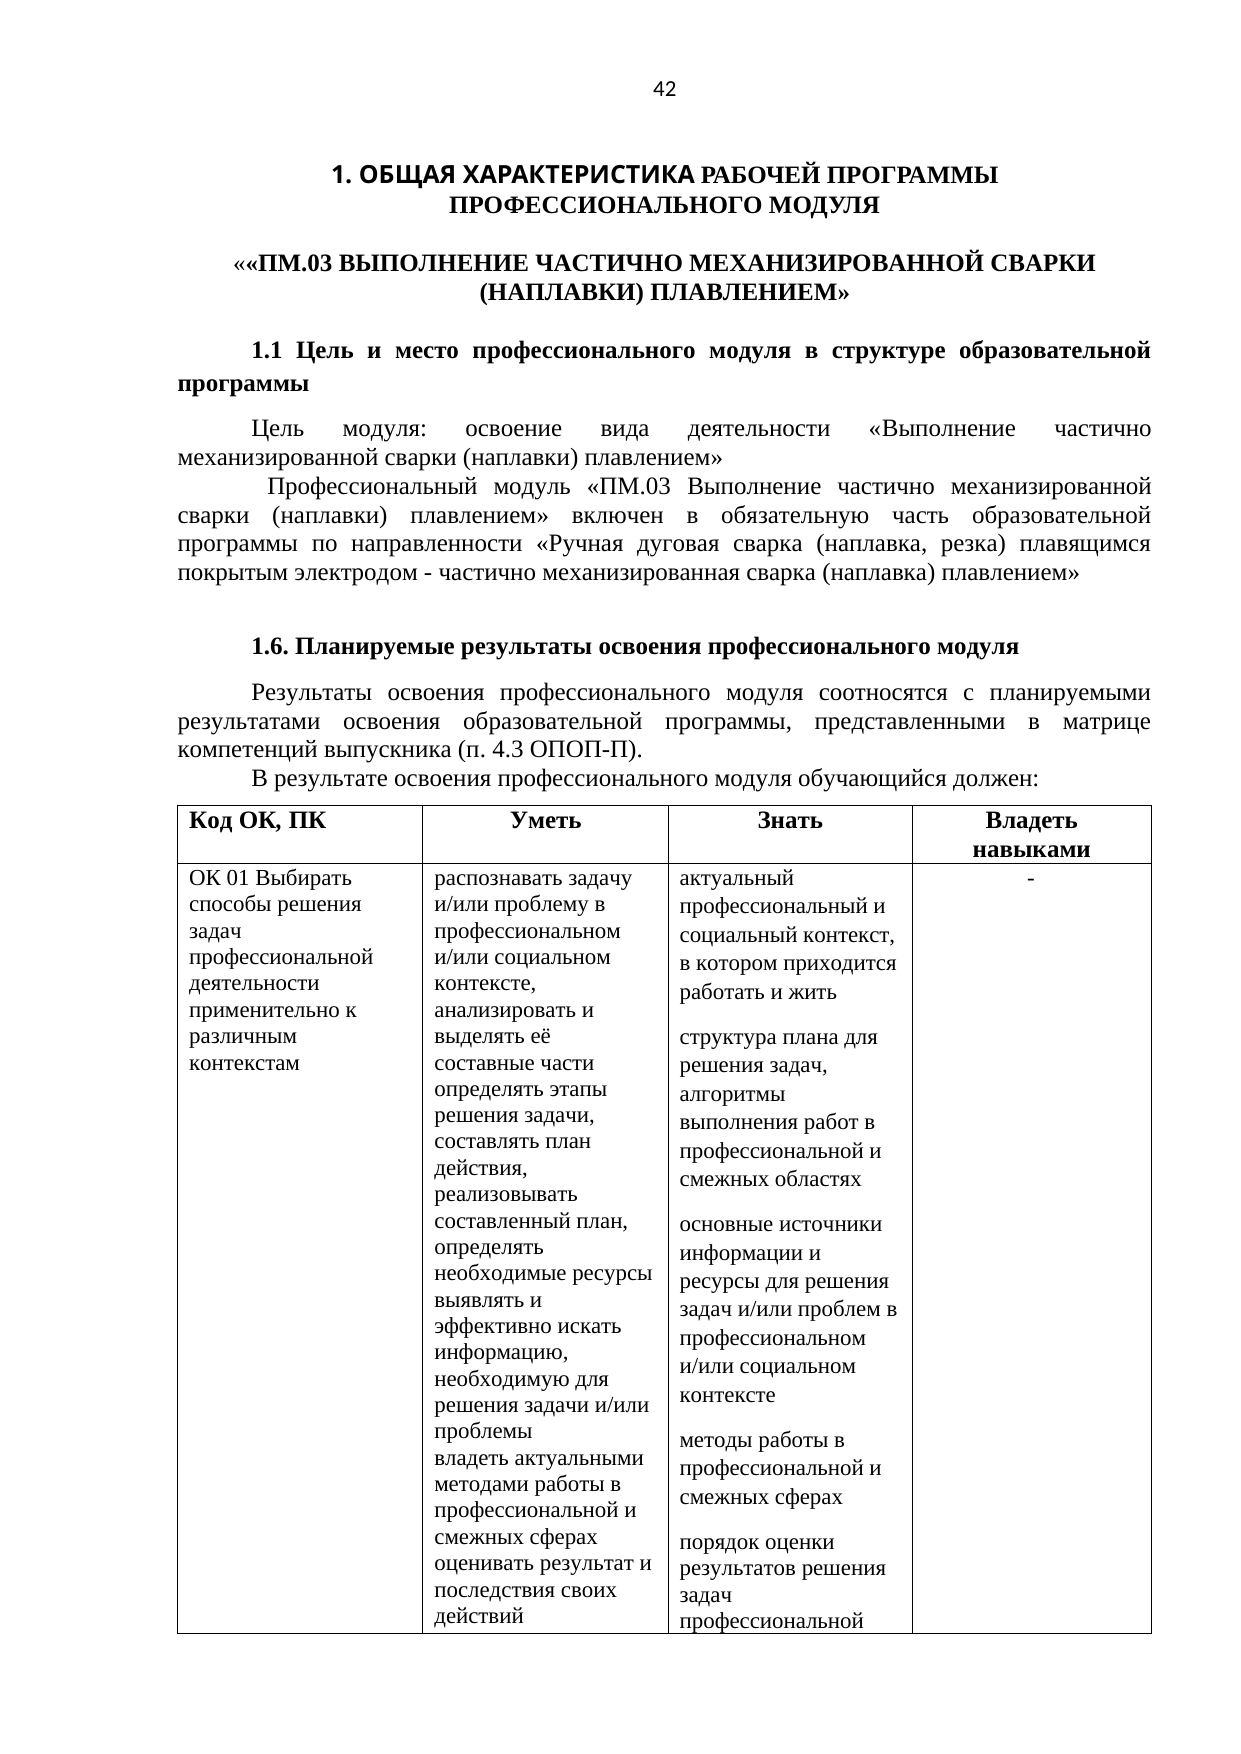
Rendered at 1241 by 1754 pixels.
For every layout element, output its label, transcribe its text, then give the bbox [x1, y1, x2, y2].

table_header Знать [669, 806, 912, 863]
text В результате освоения профессионального модуля обучающийся должен: [177, 763, 1152, 792]
list Планируемые результаты освоения профессионального модуля [251, 631, 1152, 660]
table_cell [178, 864, 422, 1633]
text Профессиональный модуль «ПМ.03 Выполнение частично механизированной сварки (наплавки) плавлением» включен в обязательную часть образовательной программы по направленности «Ручная дуговая сварка (наплавка, резка) плавящимся покрытым электродом - частично механизированная сварка (наплавка) плавлением» [177, 471, 1152, 586]
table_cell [423, 864, 668, 1633]
table_header Код ОК, ПК [178, 806, 422, 863]
text ««ПМ.03 ВЫПОЛНЕНИЕ ЧАСТИЧНО МЕХАНИЗИРОВАННОЙ СВАРКИ (НАПЛАВКИ) ПЛАВЛЕНИЕМ» [177, 248, 1152, 306]
text Цель модуля: освоение вида деятельности «Выполнение частично механизированной сварки (наплавки) плавлением» [177, 413, 1152, 471]
text 1. Общая характеристика РАБОЧЕЙ ПРОГРАММЫ ПРОФЕССИОНАЛЬНОГО МОДУЛЯ [177, 156, 1152, 219]
table_header Уметь [423, 806, 668, 863]
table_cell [669, 864, 912, 1633]
text Результаты освоения профессионального модуля соотносятся с планируемыми результатами освоения образовательной программы, представленными в матрице компетенций выпускника (п. 4.3 ОПОП-П). [177, 677, 1152, 763]
table_cell - [913, 864, 1151, 1633]
table_header Владеть навыками [913, 806, 1151, 863]
text 1.1 Цель и место профессионального модуля в структуре образовательной программы [177, 335, 1152, 397]
